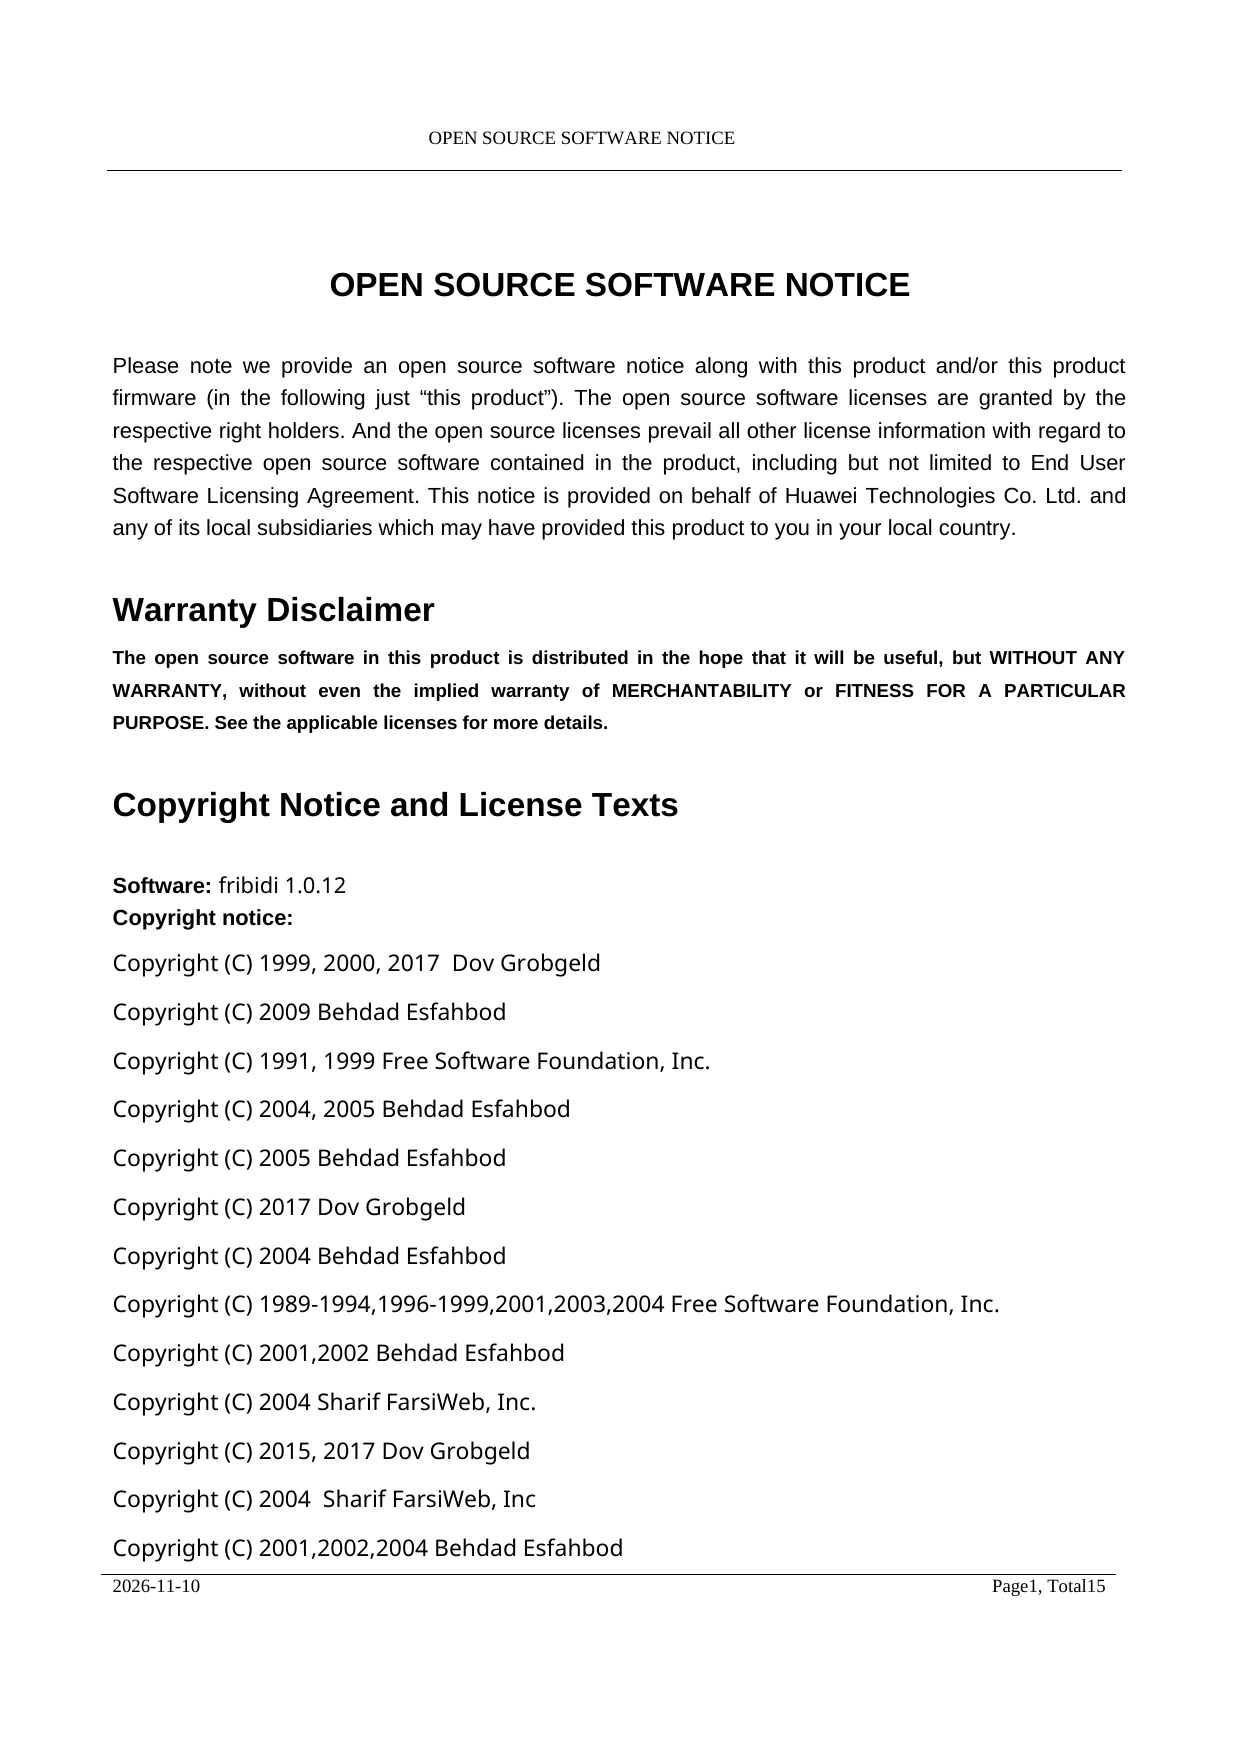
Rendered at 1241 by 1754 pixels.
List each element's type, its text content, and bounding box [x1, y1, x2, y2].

text Please note we provide an open source software notice along with this product and/or this product firmware (in the following just “this product”). The open source software licenses are granted by the respective right holders. And the open source licenses prevail all other license information with regard to the respective open source software contained in the product, including but not limited to End User Software Licensing Agreement. This notice is provided on behalf of Huawei Technologies Co. Ltd. and any of its local subsidiaries which may have provided this product to you in your local country. [112, 349, 1128, 544]
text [112, 947, 1128, 1564]
text Warranty Disclaimer [112, 576, 1128, 641]
text Copyright Notice and License Texts [112, 771, 1128, 836]
text OPEN SOURCE SOFTWARE NOTICE [112, 251, 1128, 316]
text Software: fribidi 1.0.12 [112, 869, 1128, 901]
text Copyright notice: [112, 901, 1128, 934]
text The open source software in this product is distributed in the hope that it will be useful, but WITHOUT ANY WARRANTY, without even the implied warranty of MERCHANTABILITY or FITNESS FOR A PARTICULAR PURPOSE. See the applicable licenses for more details. [112, 641, 1128, 739]
